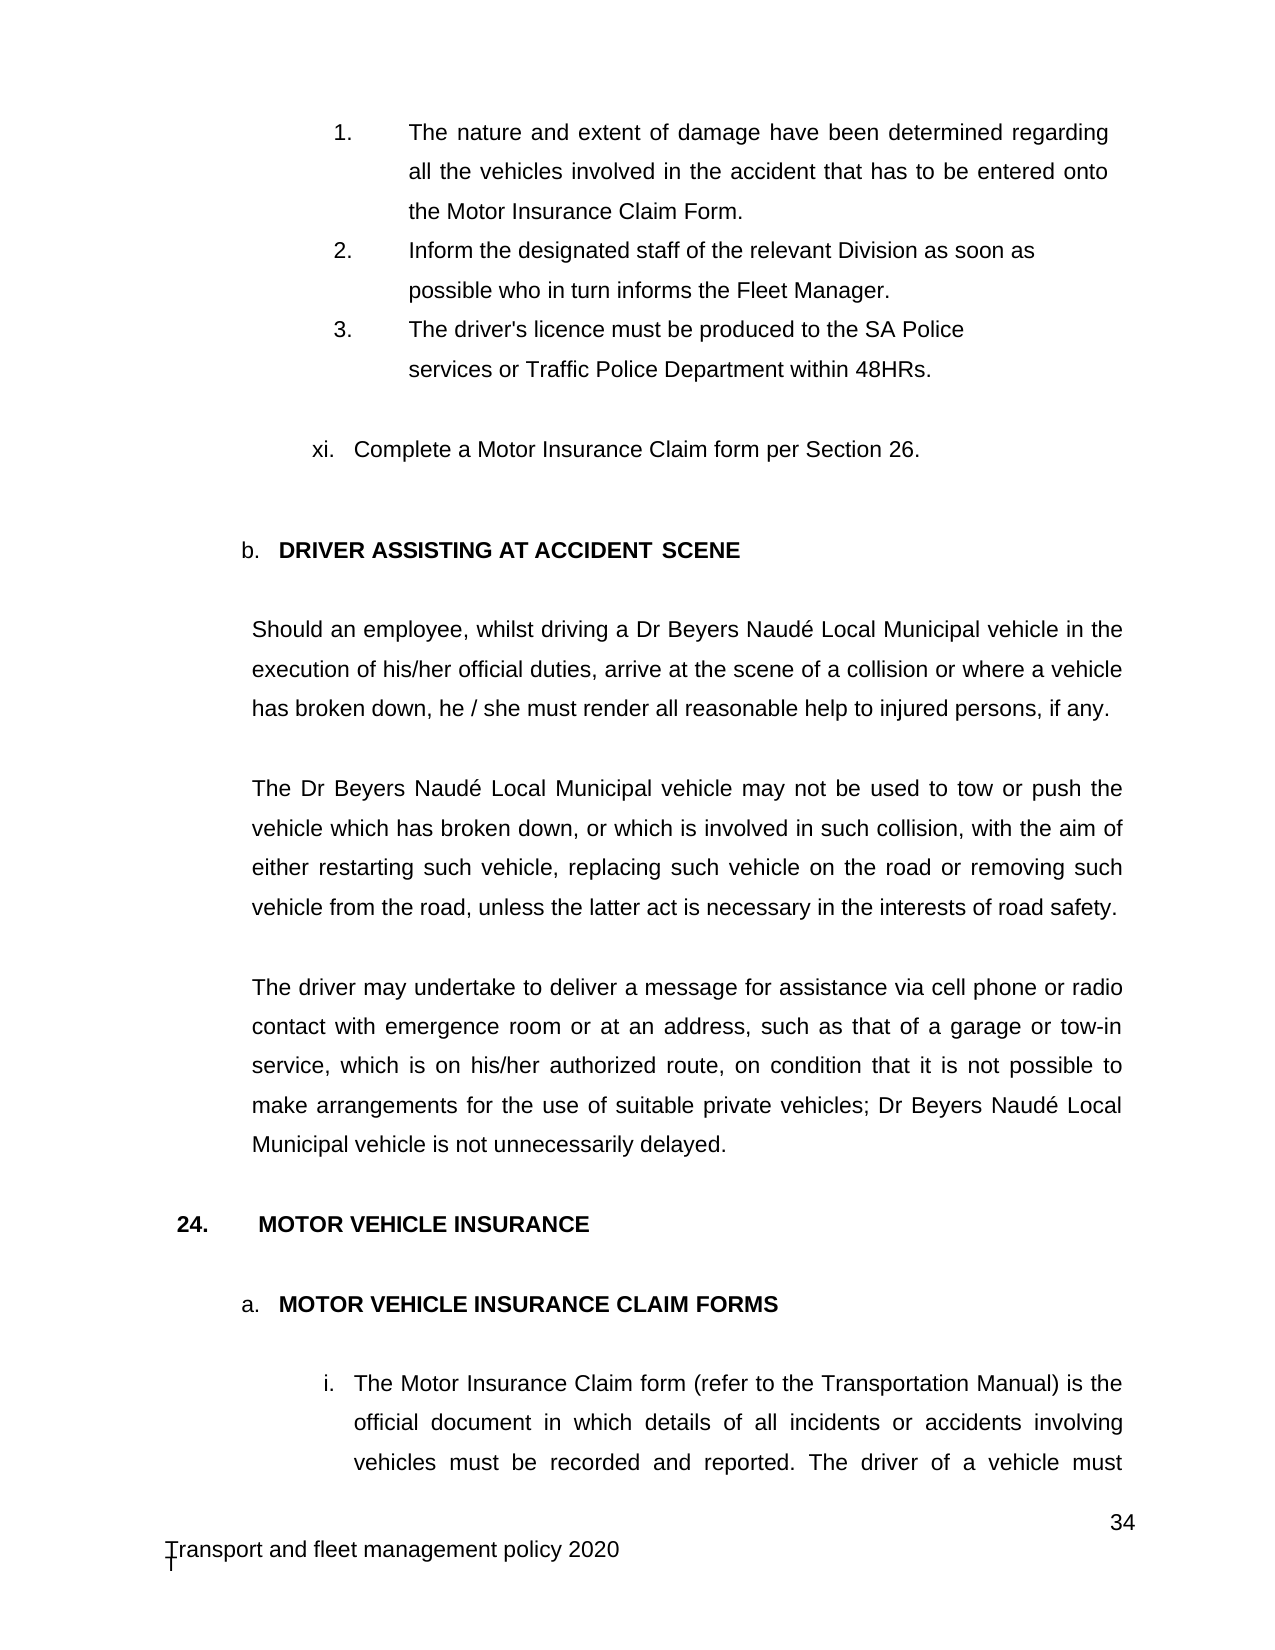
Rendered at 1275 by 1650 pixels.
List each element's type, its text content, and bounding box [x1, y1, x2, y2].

text The driver may undertake to deliver a message for assistance via cell phone or radio contact with emergence room or at an address, such as that of a garage or tow-in service, which is on his/her authorized route, on condition that it is not possible to make arrangements for the use of suitable private vehicles; Dr Beyers Naudé Local Municipal vehicle is not unnecessarily delayed. [252, 973, 1123, 1158]
list The driver's licence must be produced to the SA Police services or Traffic Police Department within 48HRs. [333, 316, 1053, 382]
list Inform the designated staff of the relevant Division as soon as possible who in turn informs the Fleet Manager. [333, 237, 1094, 303]
subtitle DRIVER ASSISTING AT ACCIDENT SCENE [241, 537, 1135, 563]
subtitle MOTOR VEHICLE INSURANCE [177, 1211, 1135, 1237]
subtitle MOTOR VEHICLE INSURANCE CLAIM FORMS [241, 1291, 1135, 1317]
text Should an employee, whilst driving a Dr Beyers Naudé Local Municipal vehicle in the execution of his/her official duties, arrive at the scene of a collision or where a vehicle has broken down, he / she must render all reasonable help to injured persons, if any. [252, 616, 1124, 722]
text The Dr Beyers Naudé Local Municipal vehicle may not be used to tow or push the vehicle which has broken down, or which is involved in such collision, with the aim of either restarting such vehicle, replacing such vehicle on the road or removing such vehicle from the road, unless the latter act is necessary in the interests of road safety. [252, 775, 1124, 920]
list Complete a Motor Insurance Claim form per Section 26. [335, 436, 1135, 462]
list The nature and extent of damage have been determined regarding all the vehicles involved in the accident that has to be entered onto the Motor Insurance Claim Form. [333, 119, 1109, 224]
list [335, 1369, 1124, 1475]
